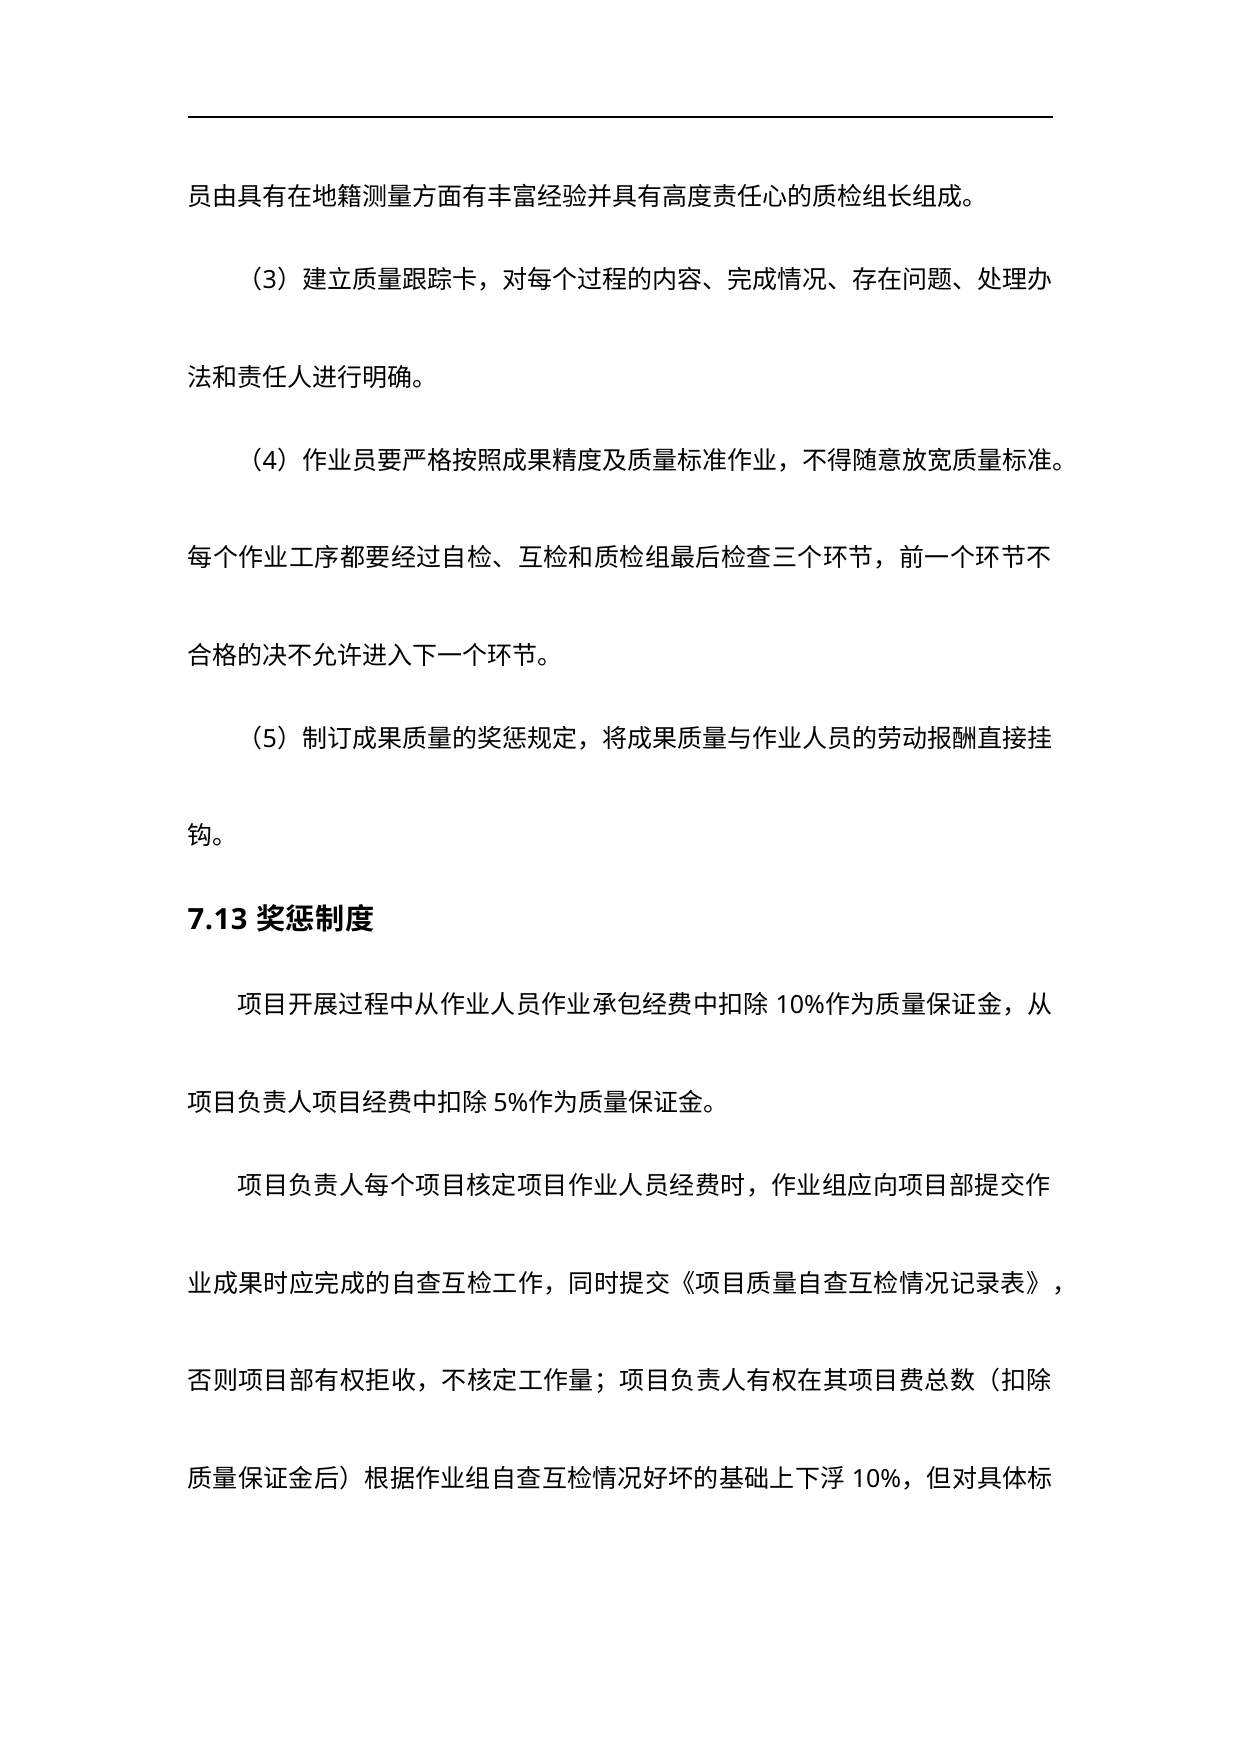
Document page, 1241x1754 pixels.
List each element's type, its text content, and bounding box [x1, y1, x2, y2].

text （4）作业员要严格按照成果精度及质量标准作业，不得随意放宽质量标准。每个作业工序都要经过自检、互检和质检组最后检查三个环节，前一个环节不合格的决不允许进入下一个环节。 [187, 426, 1053, 686]
text 项目开展过程中从作业人员作业承包经费中扣除 10%作为质量保证金，从项目负责人项目经费中扣除 5%作为质量保证金。 [187, 971, 1053, 1133]
text 7.13 奖惩制度 [187, 884, 1053, 949]
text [187, 1151, 1053, 1509]
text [187, 162, 1053, 227]
text （5）制订成果质量的奖惩规定，将成果质量与作业人员的劳动报酬直接挂钩。 [187, 704, 1053, 866]
text （3）建立质量跟踪卡，对每个过程的内容、完成情况、存在问题、处理办法和责任人进行明确。 [187, 245, 1053, 408]
